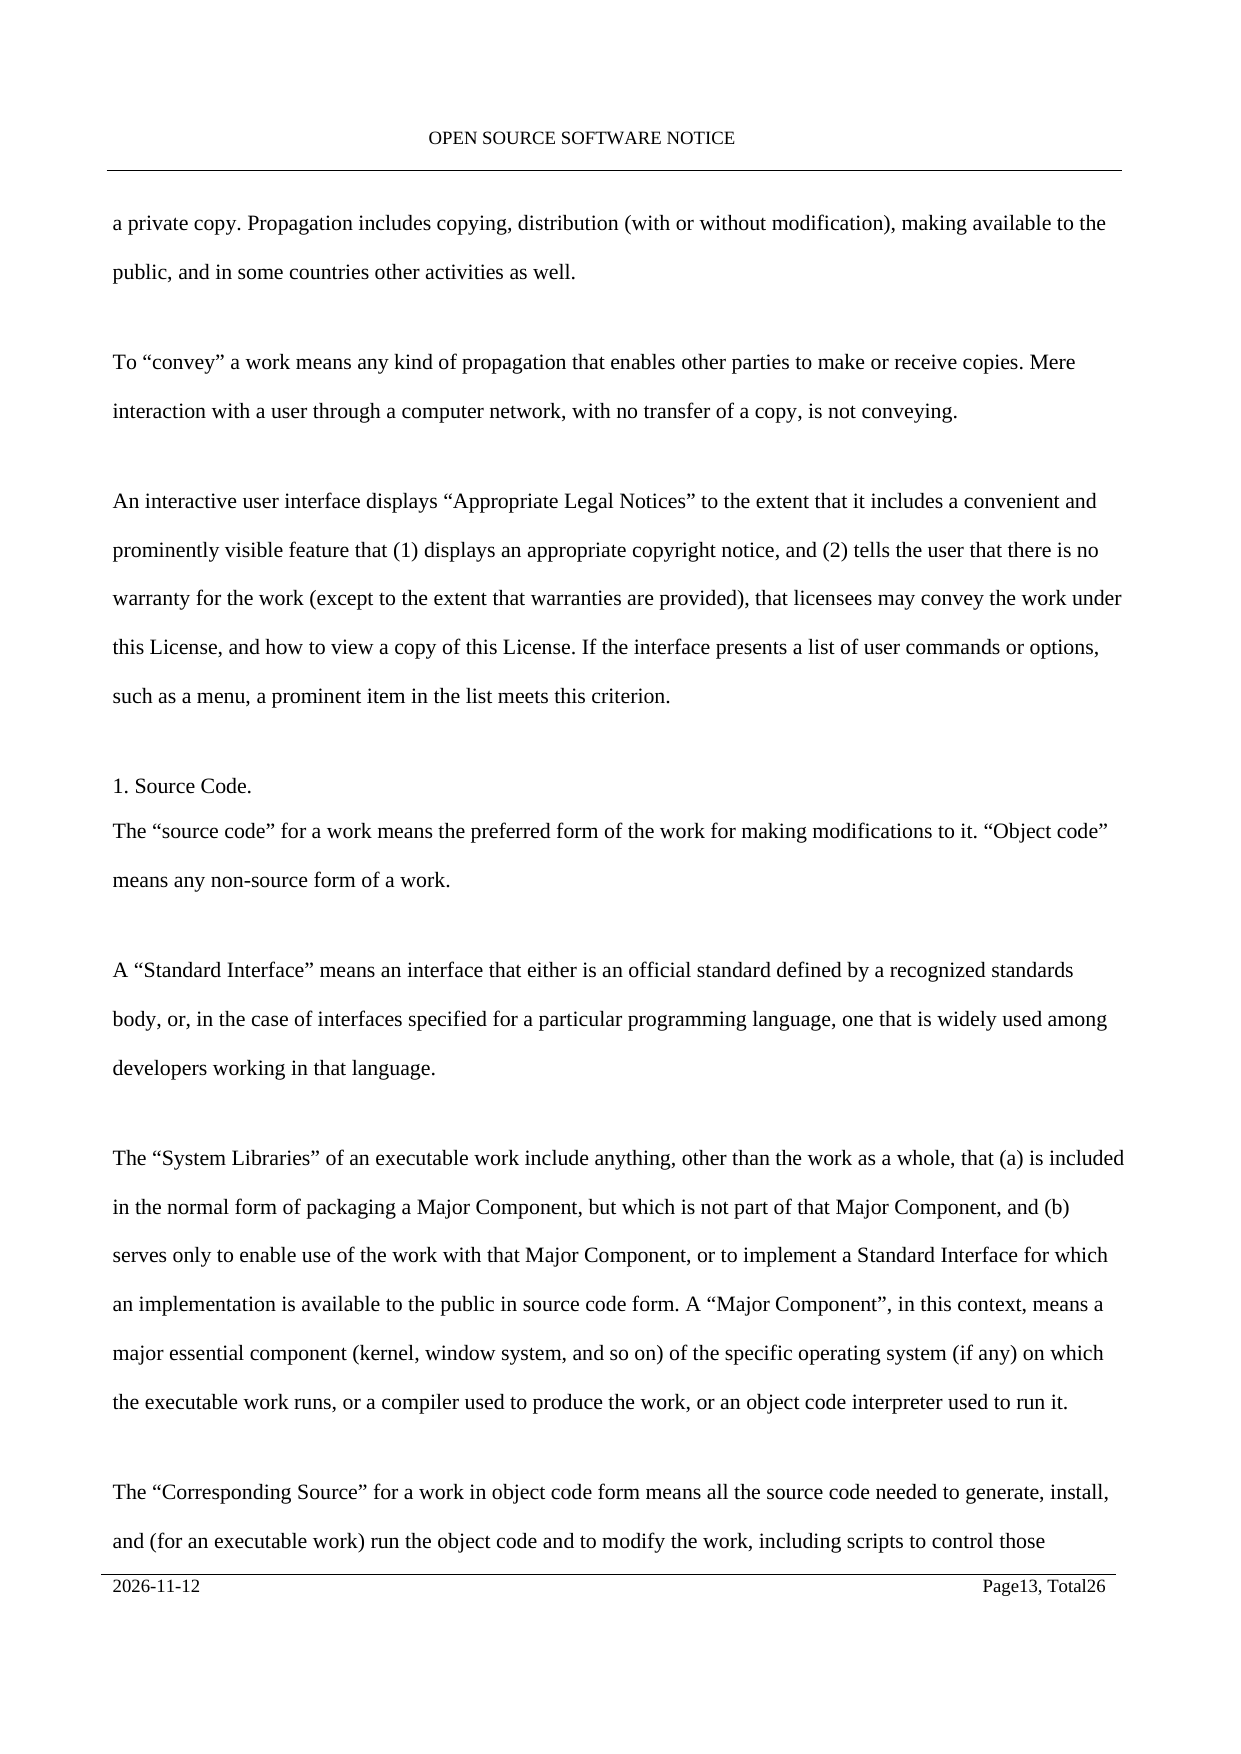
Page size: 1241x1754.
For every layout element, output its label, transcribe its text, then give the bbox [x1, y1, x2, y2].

text To “convey” a work means any kind of propagation that enables other parties to make or receive copies. Mere interaction with a user through a computer network, with no transfer of a copy, is not conveying. [112, 345, 1128, 427]
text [112, 206, 1128, 288]
text The “source code” for a work means the preferred form of the work for making modifications to it. “Object code” means any non-source form of a work. [112, 814, 1128, 896]
text A “Standard Interface” means an interface that either is an official standard defined by a recognized standards body, or, in the case of interfaces specified for a particular programming language, one that is widely used among developers working in that language. [112, 953, 1128, 1083]
text 1. Source Code. [112, 769, 1128, 802]
text The “System Libraries” of an executable work include anything, other than the work as a whole, that (a) is included in the normal form of packaging a Major Component, but which is not part of that Major Component, and (b) serves only to enable use of the work with that Major Component, or to implement a Standard Interface for which an implementation is available to the public in source code form. A “Major Component”, in this context, means a major essential component (kernel, window system, and so on) of the specific operating system (if any) on which the executable work runs, or a compiler used to produce the work, or an object code interpreter used to run it. [112, 1141, 1128, 1417]
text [112, 1475, 1128, 1556]
text An interactive user interface displays “Appropriate Legal Notices” to the extent that it includes a convenient and prominently visible feature that (1) displays an appropriate copyright notice, and (2) tells the user that there is no warranty for the work (except to the extent that warranties are provided), that licensees may convey the work under this License, and how to view a copy of this License. If the interface presents a list of user commands or options, such as a menu, a prominent item in the list meets this criterion. [112, 484, 1128, 712]
